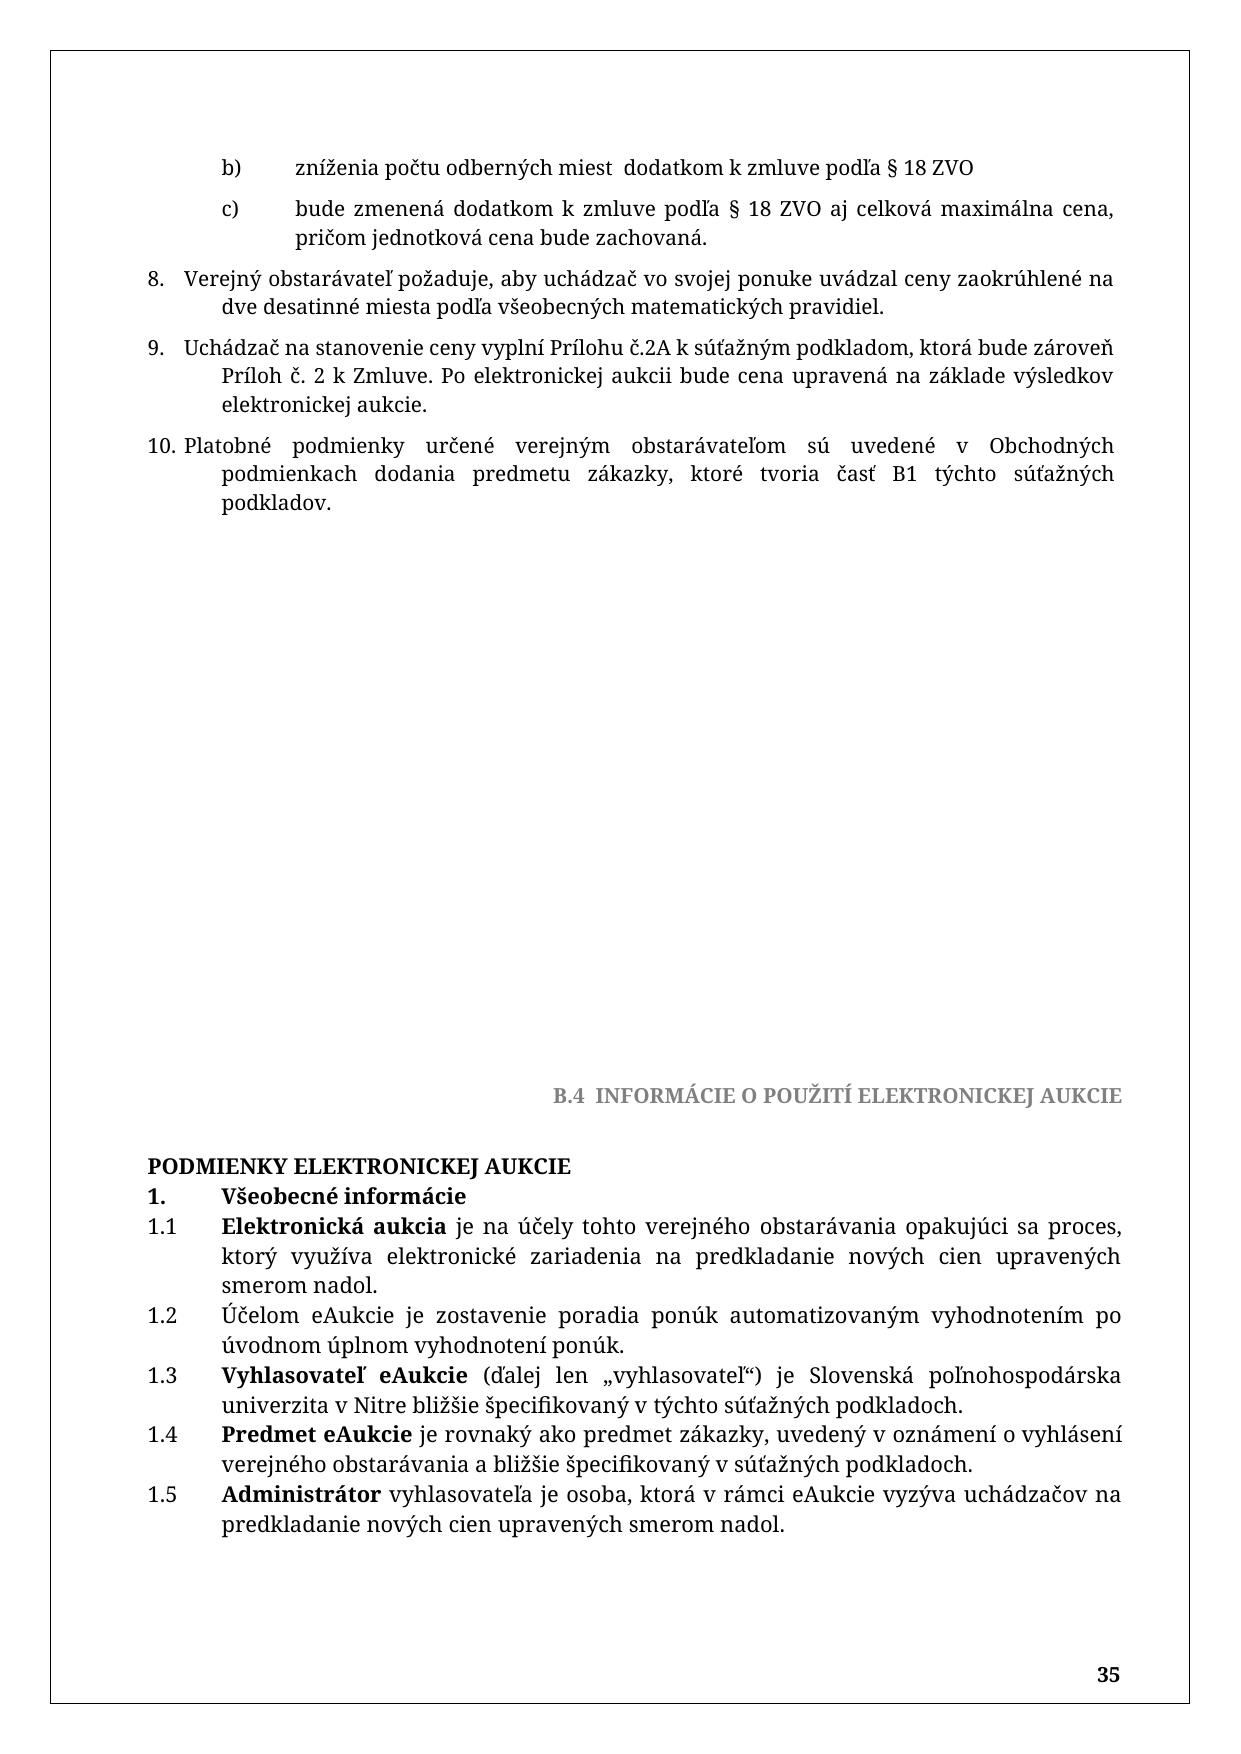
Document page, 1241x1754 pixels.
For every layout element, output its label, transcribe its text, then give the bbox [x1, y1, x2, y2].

list Uchádzač na stanovenie ceny vyplní Prílohu č.2A k súťažným podkladom, ktorá bude zároveň Príloh č. 2 k Zmluve. Po elektronickej aukcii bude cena upravená na základe výsledkov elektronickej aukcie. [147, 333, 1115, 418]
text 1. Všeobecné informácie [147, 1181, 1122, 1211]
list Verejný obstarávateľ požaduje, aby uchádzač vo svojej ponuke uvádzal ceny zaokrúhlené na dve desatinné miesta podľa všeobecných matematických pravidiel. [147, 264, 1115, 321]
list Predmet eAukcie je rovnaký ako predmet zákazky, uvedený v oznámení o vyhlásení verejného obstarávania a bližšie špecifikovaný v súťažných podkladoch. [147, 1419, 1122, 1479]
list bude zmenená dodatkom k zmluve podľa § 18 ZVO aj celková maximálna cena, pričom jednotková cena bude zachovaná. [221, 194, 1115, 251]
list Vyhlasovateľ eAukcie (ďalej len „vyhlasovateľ“) je Slovenská poľnohospodárska univerzita v Nitre bližšie špecifikovaný v týchto súťažných podkladoch. [147, 1360, 1122, 1419]
list Účelom eAukcie je zostavenie poradia ponúk automatizovaným vyhodnotením po úvodnom úplnom vyhodnotení ponúk. [147, 1300, 1122, 1360]
list Administrátor vyhlasovateľa je osoba, ktorá v rámci eAukcie vyzýva uchádzačov na predkladanie nových cien upravených smerom nadol. [147, 1479, 1122, 1538]
text B.4 INFORMÁCIE O POUŽITÍ ELEKTRONICKEJ AUKCIE [147, 1082, 1122, 1110]
text PODMIENKY ELEKTRONICKEJ AUKCIE [147, 1151, 1122, 1181]
list Elektronická aukcia je na účely tohto verejného obstarávania opakujúci sa proces, ktorý využíva elektronické zariadenia na predkladanie nových cien upravených smerom nadol. [147, 1211, 1122, 1300]
list Platobné podmienky určené verejným obstarávateľom sú uvedené v Obchodných podmienkach dodania predmetu zákazky, ktoré tvoria časť B1 týchto súťažných podkladov. [147, 431, 1115, 516]
list zníženia počtu odberných miest dodatkom k zmluve podľa § 18 ZVO [147, 153, 1115, 182]
